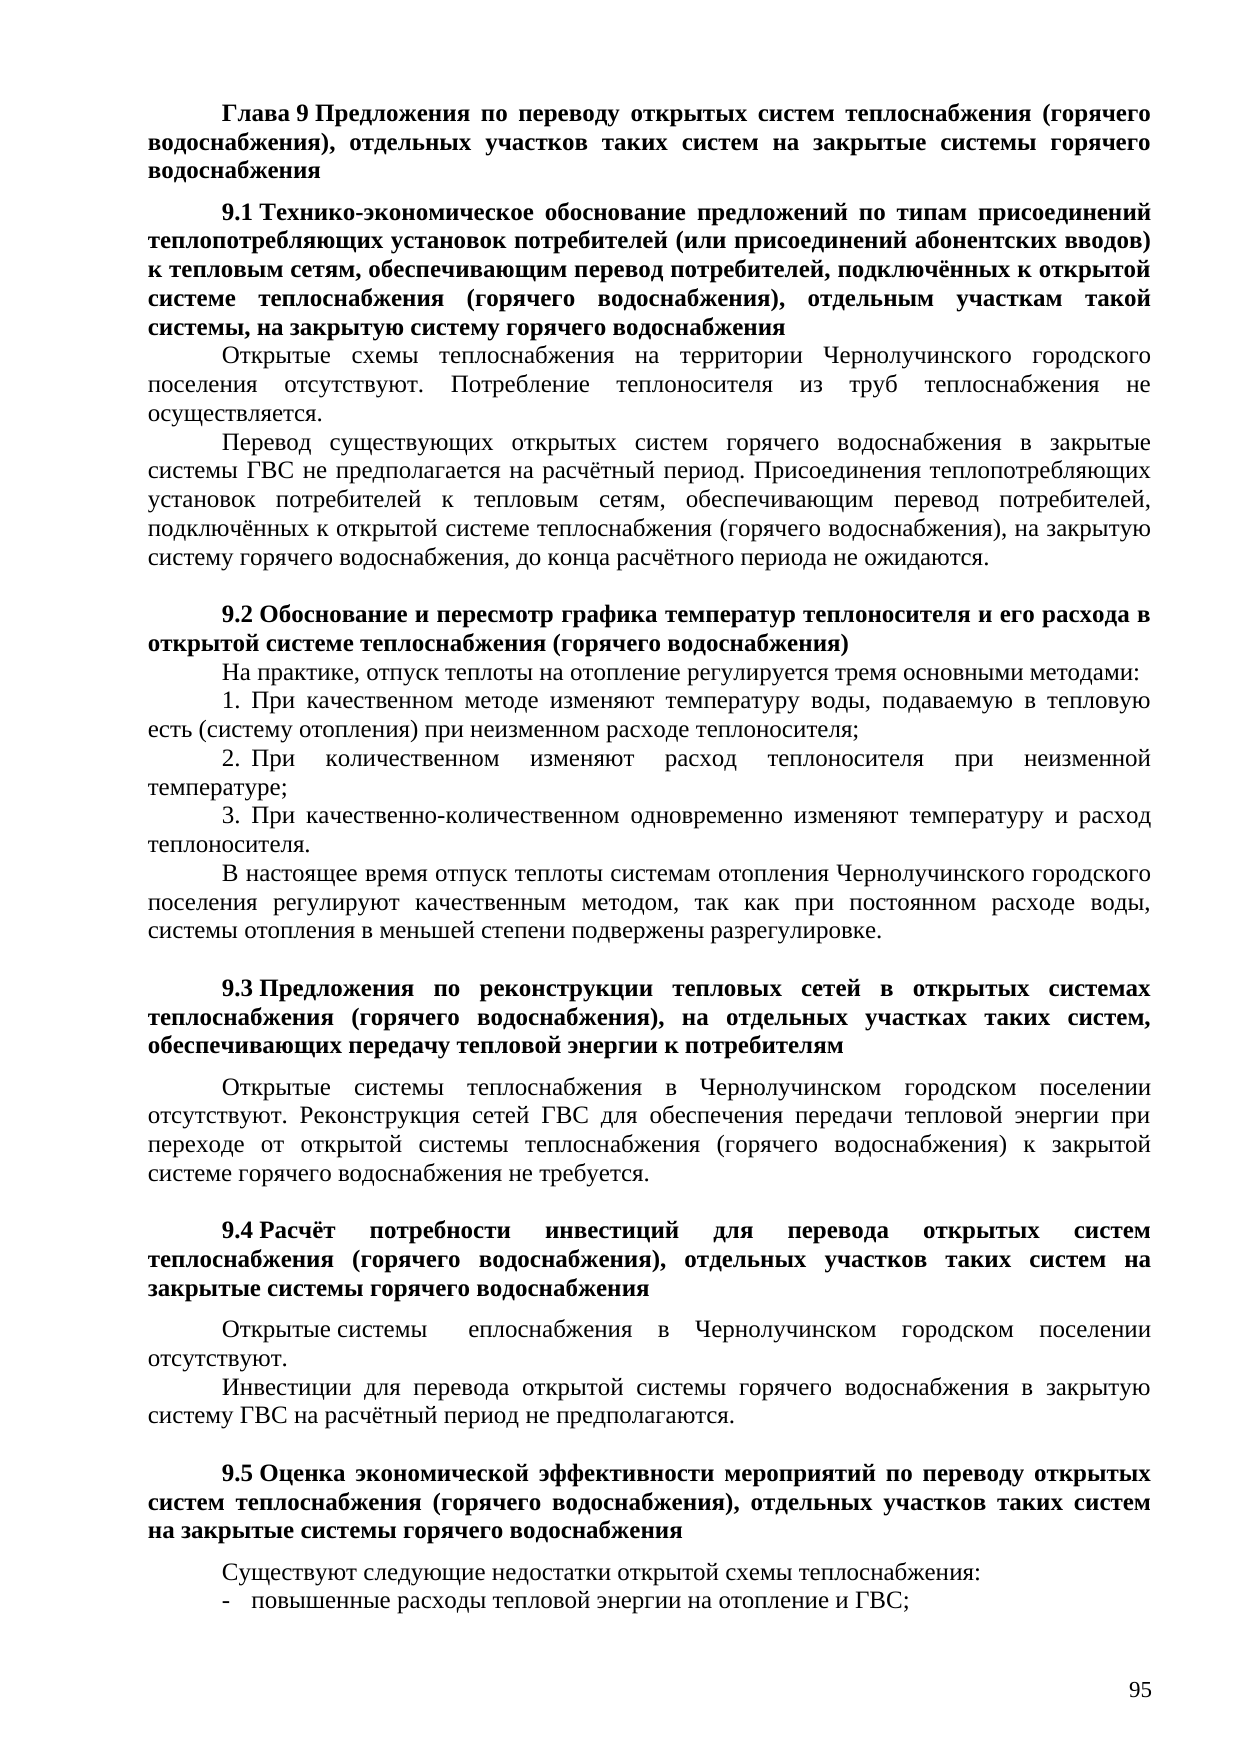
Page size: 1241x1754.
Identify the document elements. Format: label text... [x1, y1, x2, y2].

subtitle Предложения по реконструкции тепловых сетей в открытых системах теплоснабжения (горячего водоснабжения), на отдельных участках таких систем, обеспечивающих передачу тепловой энергии к потребителям [148, 973, 1152, 1059]
text Открытые системы еплоснабжения в Чернолучинском городском поселении отсутствуют. [148, 1314, 1152, 1372]
text Существуют следующие недостатки открытой схемы теплоснабжения: [148, 1557, 1152, 1585]
text Перевод существующих открытых систем горячего водоснабжения в закрытые системы ГВС не предполагается на расчётный период. Присоединения теплопотребляющих установок потребителей к тепловым сетям, обеспечивающим перевод потребителей, подключённых к открытой системе теплоснабжения (горячего водоснабжения), на закрытую систему горячего водоснабжения, до конца расчётного периода не ожидаются. [148, 427, 1152, 570]
subtitle Расчёт потребности инвестиций для перевода открытых систем теплоснабжения (горячего водоснабжения), отдельных участков таких систем на закрытые системы горячего водоснабжения [148, 1215, 1152, 1302]
text В настоящее время отпуск теплоты системам отопления Чернолучинского городского поселения регулируют качественным методом, так как при постоянном расходе воды, системы отопления в меньшей степени подвержены разрегулировке. [148, 858, 1152, 944]
subtitle Предложения по переводу открытых систем теплоснабжения (горячего водоснабжения), отдельных участков таких систем на закрытые системы горячего водоснабжения [148, 98, 1152, 184]
text 2. При количественном изменяют расход теплоносителя при неизменной температуре; [148, 743, 1152, 800]
text 3. При качественно-количественном одновременно изменяют температуру и расход теплоносителя. [148, 800, 1152, 858]
text 1. При качественном методе изменяют температуру воды, подаваемую в тепловую есть (систему отопления) при неизменном расходе теплоносителя; [148, 685, 1152, 743]
subtitle Обоснование и пересмотр графика температур теплоносителя и его расхода в открытой системе теплоснабжения (горячего водоснабжения) [148, 599, 1152, 657]
subtitle Оценка экономической эффективности мероприятий по переводу открытых систем теплоснабжения (горячего водоснабжения), отдельных участков таких систем на закрытые системы горячего водоснабжения [148, 1458, 1152, 1544]
text На практике, отпуск теплоты на отопление регулируется тремя основными методами: [148, 657, 1152, 685]
text Открытые схемы теплоснабжения на территории Чернолучинского городского поселения отсутствуют. Потребление теплоносителя из труб теплоснабжения не осуществляется. [148, 340, 1152, 427]
text Инвестиции для перевода открытой системы горячего водоснабжения в закрытую систему ГВС на расчётный период не предполагаются. [148, 1372, 1152, 1429]
subtitle Технико-экономическое обоснование предложений по типам присоединений теплопотребляющих установок потребителей (или присоединений абонентских вводов) к тепловым сетям, обеспечивающим перевод потребителей, подключённых к открытой системе теплоснабжения (горячего водоснабжения), отдельным участкам такой системы, на закрытую систему горячего водоснабжения [148, 197, 1152, 340]
text Открытые системы теплоснабжения в Чернолучинском городском поселении отсутствуют. Реконструкция сетей ГВС для обеспечения передачи тепловой энергии при переходе от открытой системы теплоснабжения (горячего водоснабжения) к закрытой системе горячего водоснабжения не требуется. [148, 1072, 1152, 1187]
text - повышенные расходы тепловой энергии на отопление и ГВС; [148, 1585, 1152, 1614]
